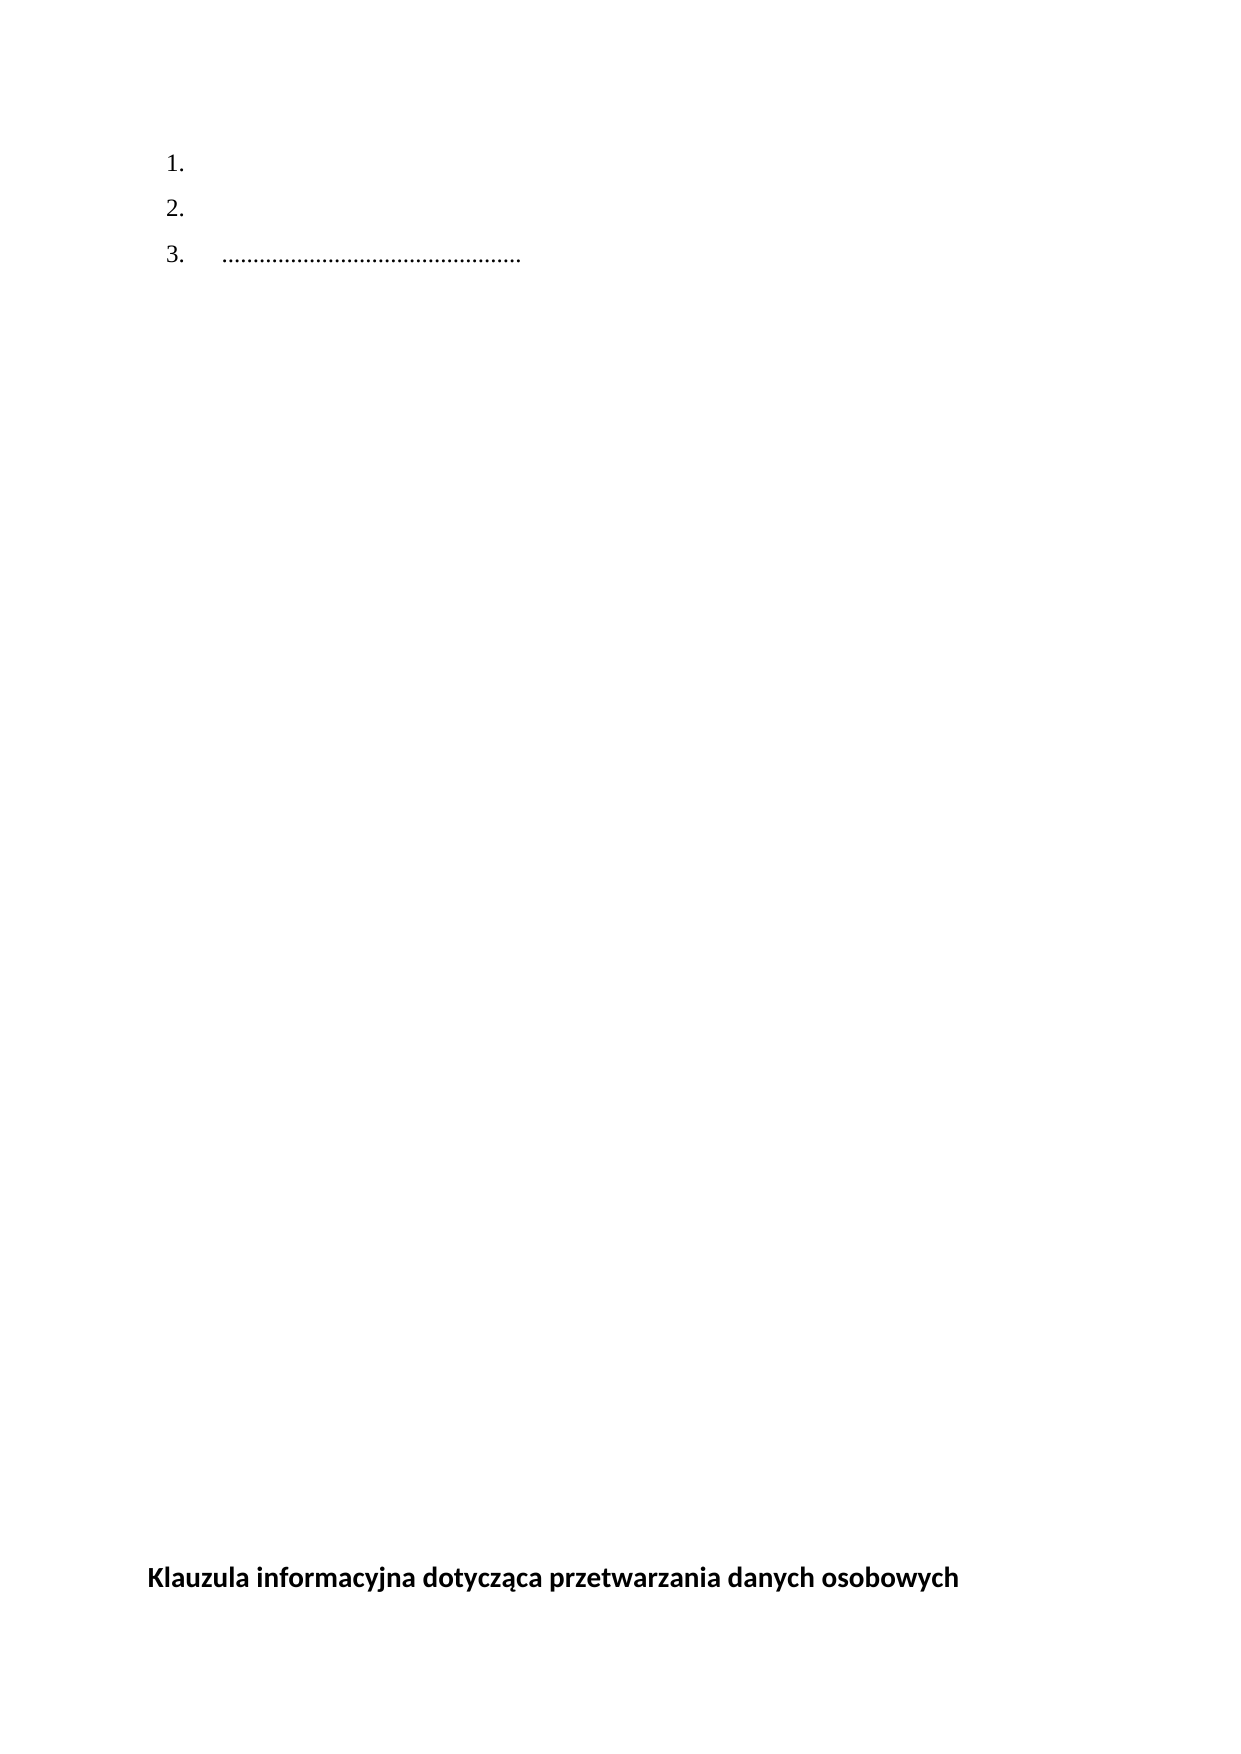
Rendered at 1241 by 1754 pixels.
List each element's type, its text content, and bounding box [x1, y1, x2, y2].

list ................................................ [184, 239, 1093, 267]
text Klauzula informacyjna dotycząca przetwarzania danych osobowych [148, 1559, 1093, 1594]
